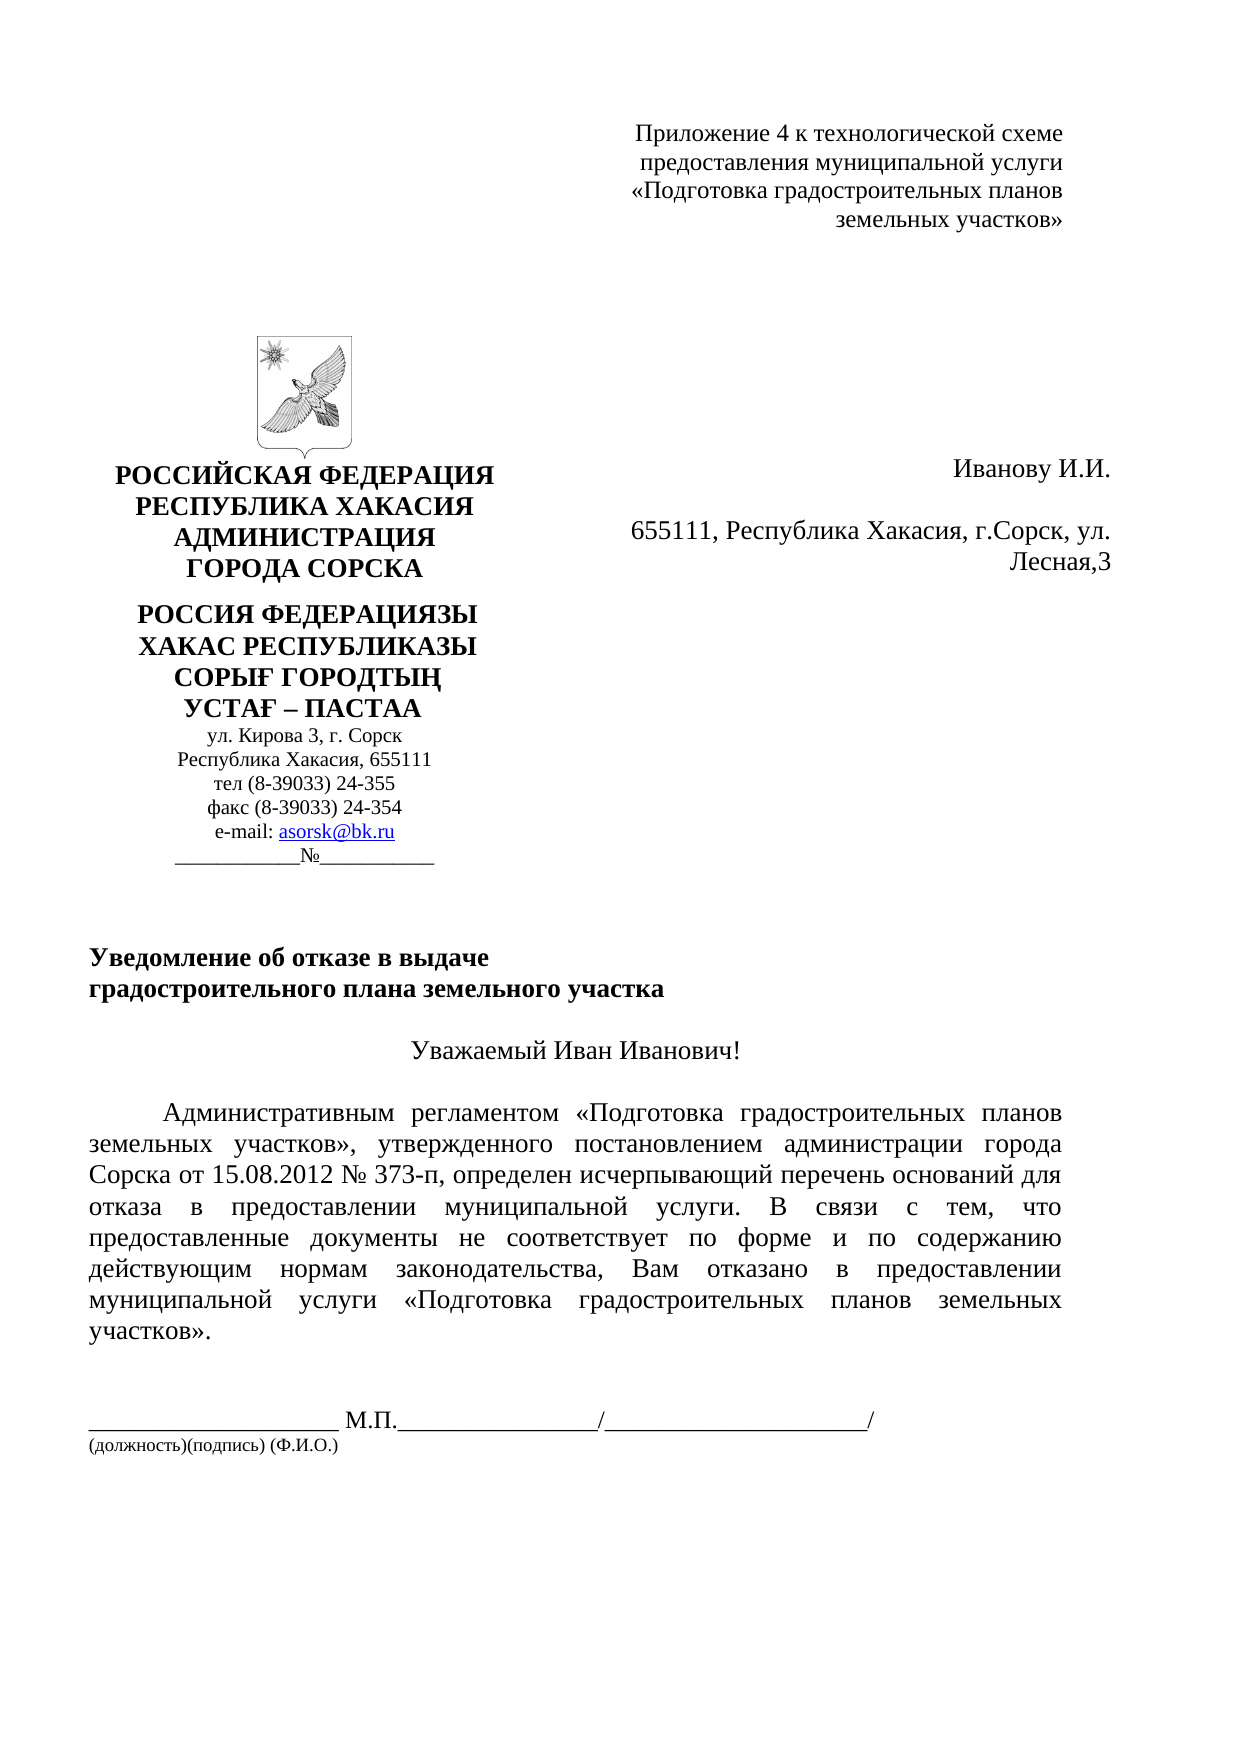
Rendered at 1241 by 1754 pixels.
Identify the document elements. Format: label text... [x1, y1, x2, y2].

text Административным регламентом «Подготовка градостроительных планов земельных участков», утвержденного постановлением администрации города Сорска от 15.08.2012 № 373-п, определен исчерпывающий перечень оснований для отказа в предоставлении муниципальной услуги. В связи с тем, что предоставленные документы не соответствует по форме и по содержанию действующим нормам законодательства, Вам отказано в предоставлении муниципальной услуги «Подготовка градостроительных планов земельных участков». [89, 1096, 1063, 1346]
table_header РОССИЙСКАЯ ФЕДЕРАЦИЯ РЕСПУБЛИКА ХАКАСИЯ АДМИНИСТРАЦИЯ ГОРОДА СОРСКА РОССИЯ ФЕДЕРАЦИЯЗЫ ХАКАС РЕСПУБЛИКАЗЫ СОРЫҒ ГОРОДТЫҢ УСТАҒ – ПАСТАА ул. Кирова . Сорск Республика Хакасия, 655111 тел (8-39033) 24-355 факс (8-39033) 24-354 e-mail: asorsk@bk.ru ____________№___________ [78, 337, 532, 916]
text (должность)(подпись) (Ф.И.О.) [89, 1434, 1063, 1456]
text Уведомление об отказе в выдаче [89, 916, 1063, 972]
text ____________________ М.П.________________/_____________________/ [89, 1405, 1063, 1434]
text Уважаемый Иван Иванович! [89, 1034, 1063, 1065]
text предоставления муниципальной услуги [89, 147, 1063, 176]
text земельных участков» [89, 204, 1063, 233]
picture [257, 336, 352, 459]
text «Подготовка градостроительных планов [89, 176, 1063, 204]
table_header Иванову И.И. 655111, Республика Хакасия, г.Сорск, ул. Лесная,3 [532, 337, 1122, 916]
text градостроительного плана земельного участка [89, 972, 1063, 1003]
text Приложение 4 к технологической схеме [89, 118, 1063, 147]
